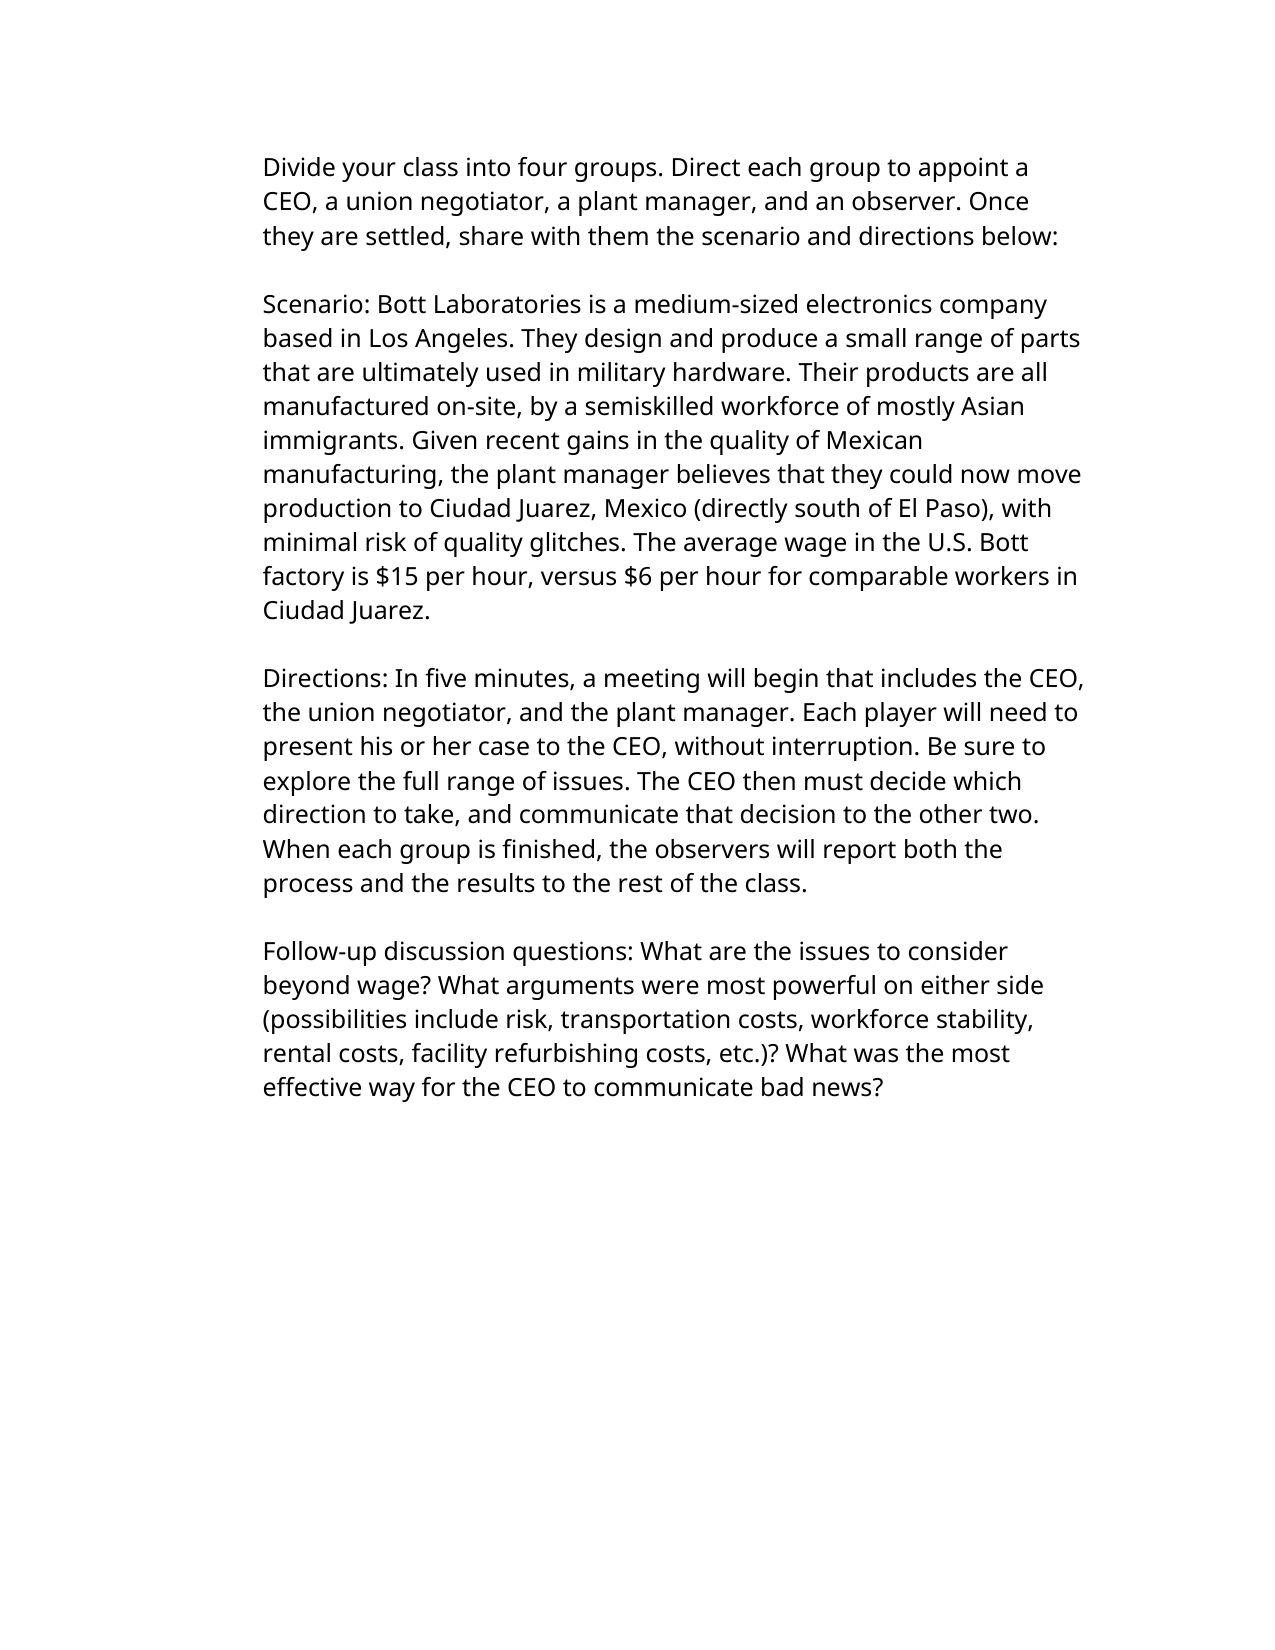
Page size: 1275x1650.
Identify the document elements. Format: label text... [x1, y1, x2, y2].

text Directions: In five minutes, a meeting will begin that includes the CEO, the union negotiator, and the plant manager. Each player will need to present his or her case to the CEO, without interruption. Be sure to explore the full range of issues. The CEO then must decide which direction to take, and communicate that decision to the other two. When each group is finished, the observers will report both the process and the results to the rest of the class. [262, 661, 1087, 899]
subtitle Scenario: Bott Laboratories is a medium-sized electronics company based in Los Angeles. They design and produce a small range of parts that are ultimately used in military hardware. Their products are all manufactured on-site, by a semiskilled workforce of mostly Asian immigrants. Given recent gains in the quality of Mexican manufacturing, the plant manager believes that they could now move production to Ciudad Juarez, Mexico (directly south of El Paso), with minimal risk of quality glitches. The average wage in the U.S. Bott factory is $15 per hour, versus $6 per hour for comparable workers in Ciudad Juarez. [262, 286, 1087, 627]
text Divide your class into four groups. Direct each group to appoint a CEO, a union negotiator, a plant manager, and an observer. Once they are settled, share with them the scenario and directions below: [262, 150, 1087, 252]
text Follow-up discussion questions: What are the issues to consider beyond wage? What arguments were most powerful on either side (possibilities include risk, transportation costs, workforce stability, rental costs, facility refurbishing costs, etc.)? What was the most effective way for the CEO to communicate bad news? [262, 933, 1087, 1104]
